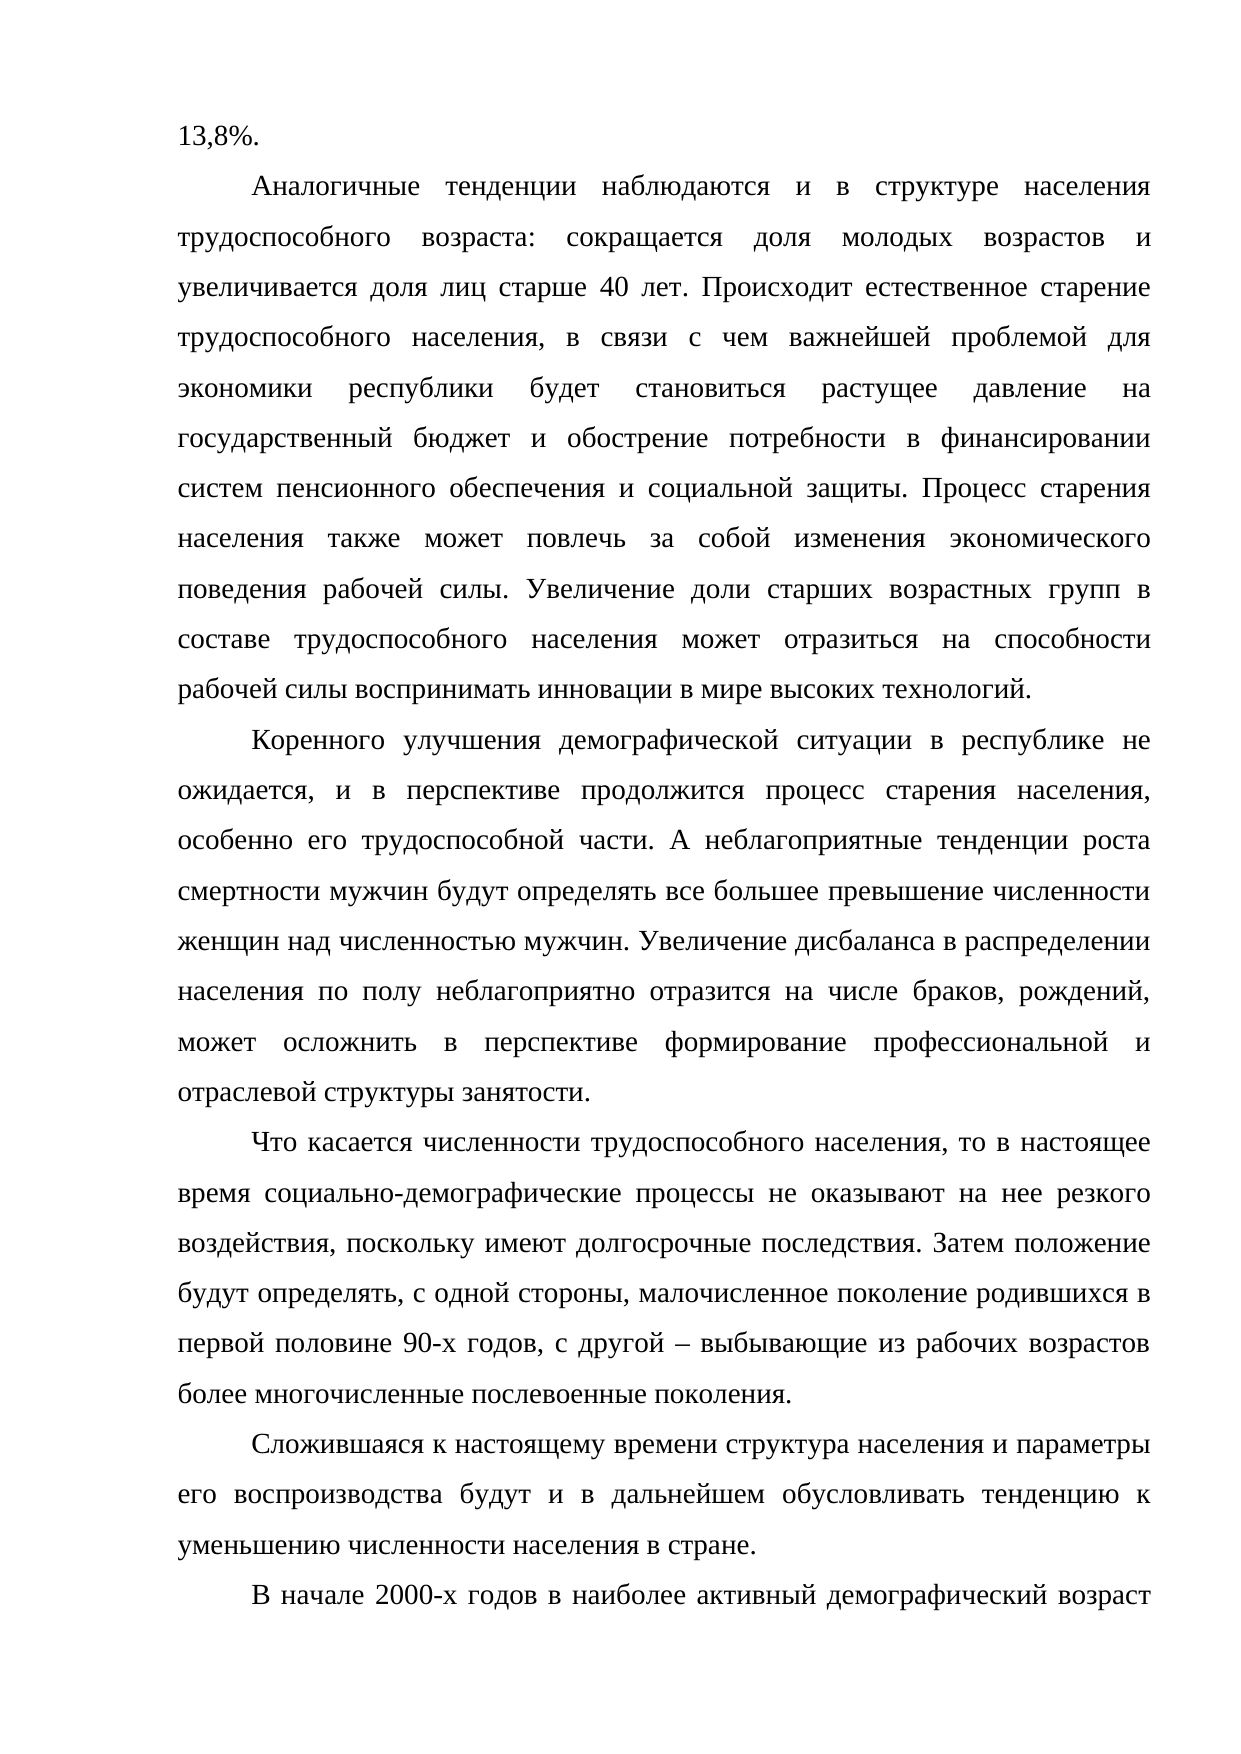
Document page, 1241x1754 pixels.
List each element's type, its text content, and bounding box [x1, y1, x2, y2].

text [177, 118, 1152, 152]
text Что касается численности трудоспособного населения, то в настоящее время социально-демографические процессы не оказывают на нее резкого воздействия, поскольку имеют долгосрочные последствия. Затем положение будут определять, с одной стороны, малочисленное поколение родившихся в первой половине 90-х годов, с другой – выбывающие из рабочих возрастов более многочисленные послевоенные поколения. [177, 1124, 1152, 1409]
text Аналогичные тенденции наблюдаются и в структуре населения трудоспособного возраста: сокращается доля молодых возрастов и увеличивается доля лиц старше 40 лет. Происходит естественное старение трудоспособного населения, в связи с чем важнейшей проблемой для экономики республики будет становиться растущее давление на государственный бюджет и обострение потребности в финансировании систем пенсионного обеспечения и социальной защиты. Процесс старения населения также может повлечь за собой изменения экономического поведения рабочей силы. Увеличение доли старших возрастных групп в составе трудоспособного населения может отразиться на способности рабочей силы воспринимать инновации в мире высоких технологий. [177, 168, 1152, 705]
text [177, 1577, 1152, 1611]
text Коренного улучшения демографической ситуации в республике не ожидается, и в перспективе продолжится процесс старения населения, особенно его трудоспособной части. А неблагоприятные тенденции роста смертности мужчин будут определять все большее превышение численности женщин над численностью мужчин. Увеличение дисбаланса в распределении населения по полу неблагоприятно отразится на числе браков, рождений, может осложнить в перспективе формирование профессиональной и отраслевой структуры занятости. [177, 722, 1152, 1108]
text Сложившаяся к настоящему времени структура населения и параметры его воспроизводства будут и в дальнейшем обусловливать тенденцию к уменьшению численности населения в стране. [177, 1426, 1152, 1560]
